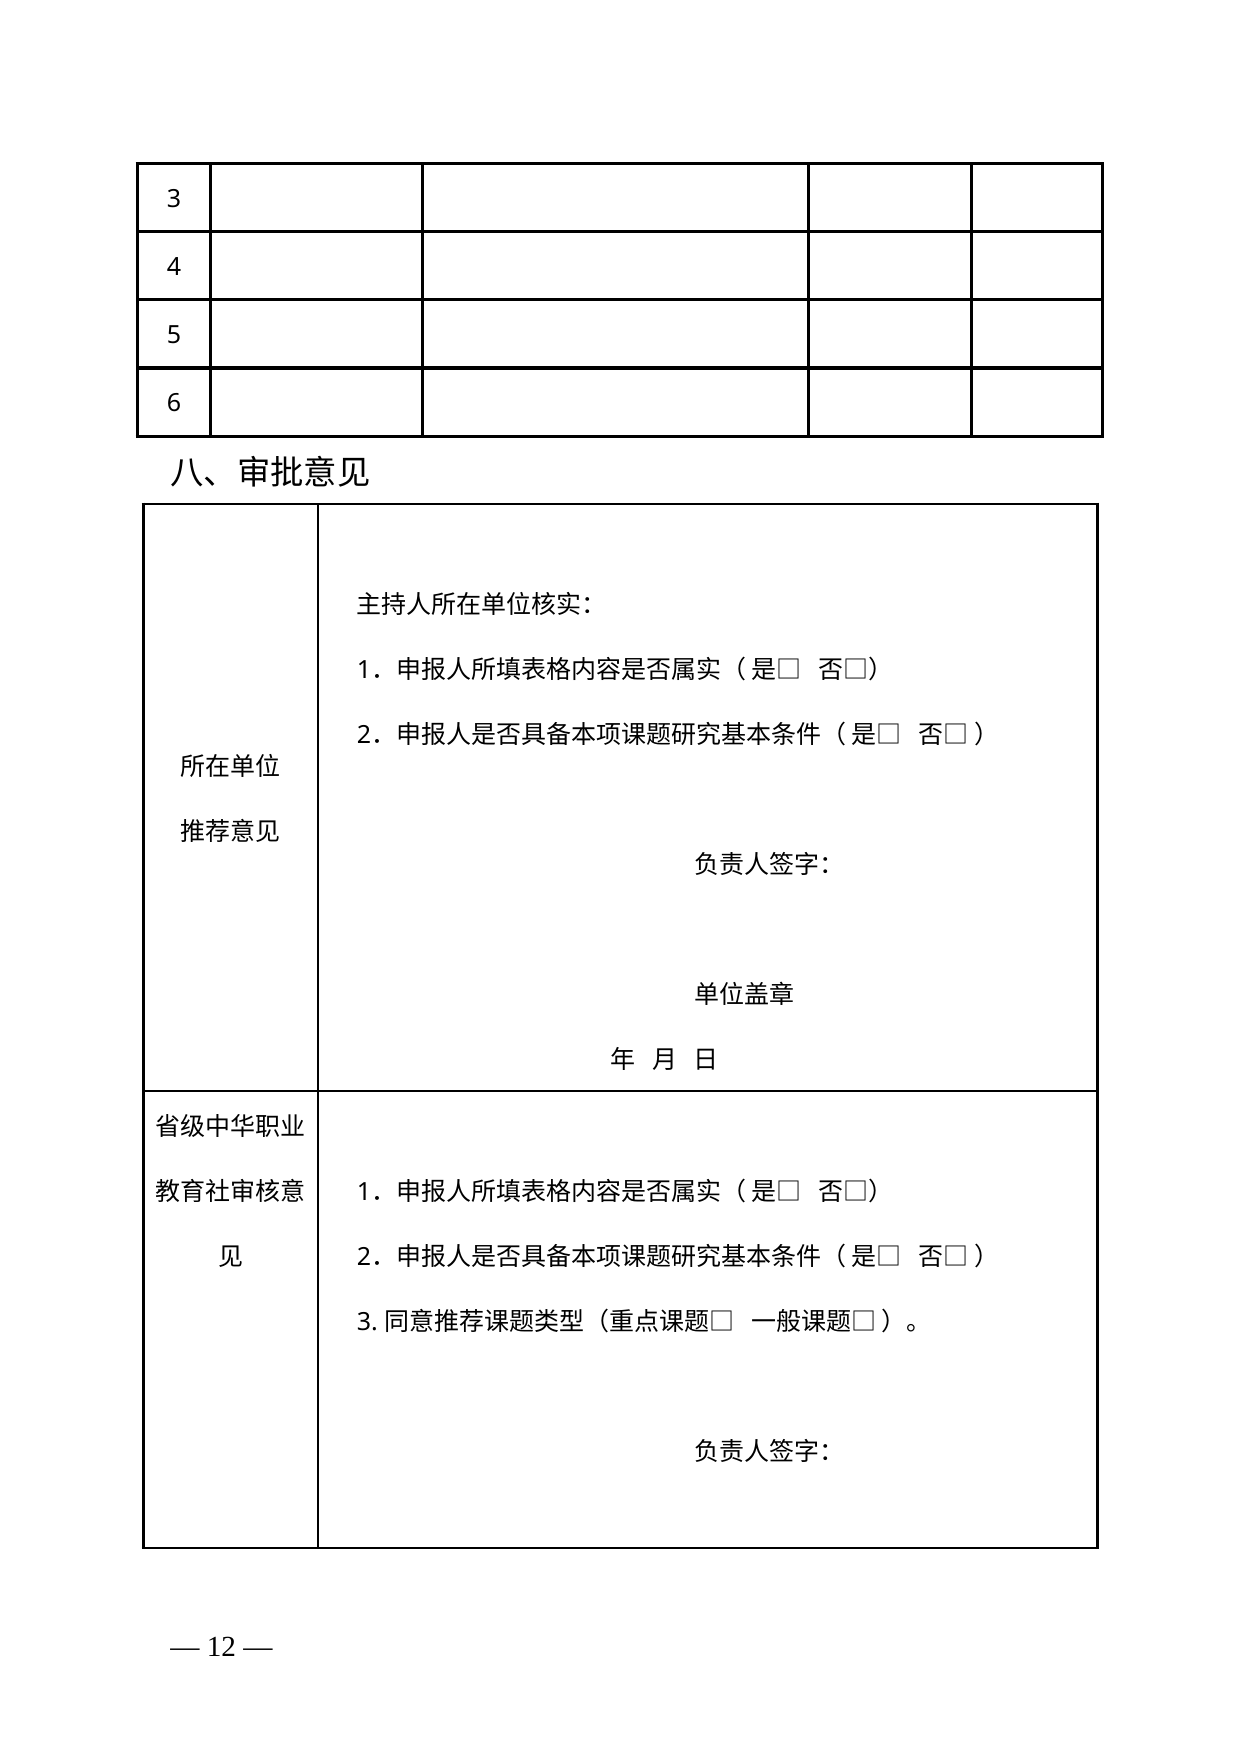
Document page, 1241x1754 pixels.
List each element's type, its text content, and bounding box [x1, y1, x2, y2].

table_cell [973, 165, 1101, 230]
table_cell [810, 165, 970, 230]
table_cell 省级中华职业教育社审核意见 [145, 1092, 317, 1547]
table_cell [973, 233, 1101, 298]
table_cell 3 [139, 165, 209, 230]
table_cell [973, 370, 1101, 434]
table_cell [810, 301, 970, 366]
table_cell [424, 165, 807, 230]
table_cell [810, 233, 970, 298]
table_cell [212, 233, 421, 298]
table_cell [424, 301, 807, 366]
table_cell 5 [139, 301, 209, 366]
text 八、审批意见 [170, 438, 1070, 503]
table_header 所在单位 推荐意见 [145, 505, 317, 1090]
table_cell [212, 165, 421, 230]
table_cell [212, 370, 421, 434]
table_cell 4 [139, 233, 209, 298]
table_cell [424, 233, 807, 298]
table_header 主持人所在单位核实： 1．申报人所填表格内容是否属实（ 是□ 否□） 2．申报人是否具备本项课题研究基本条件（ 是□ 否□ ） 负责人签字： 单位盖章 年 月 日 [319, 505, 1096, 1090]
table_cell [810, 370, 970, 434]
table_cell [424, 370, 807, 434]
table_cell [212, 301, 421, 366]
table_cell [319, 1092, 1096, 1547]
table_cell [973, 301, 1101, 366]
table_cell 6 [139, 370, 209, 434]
